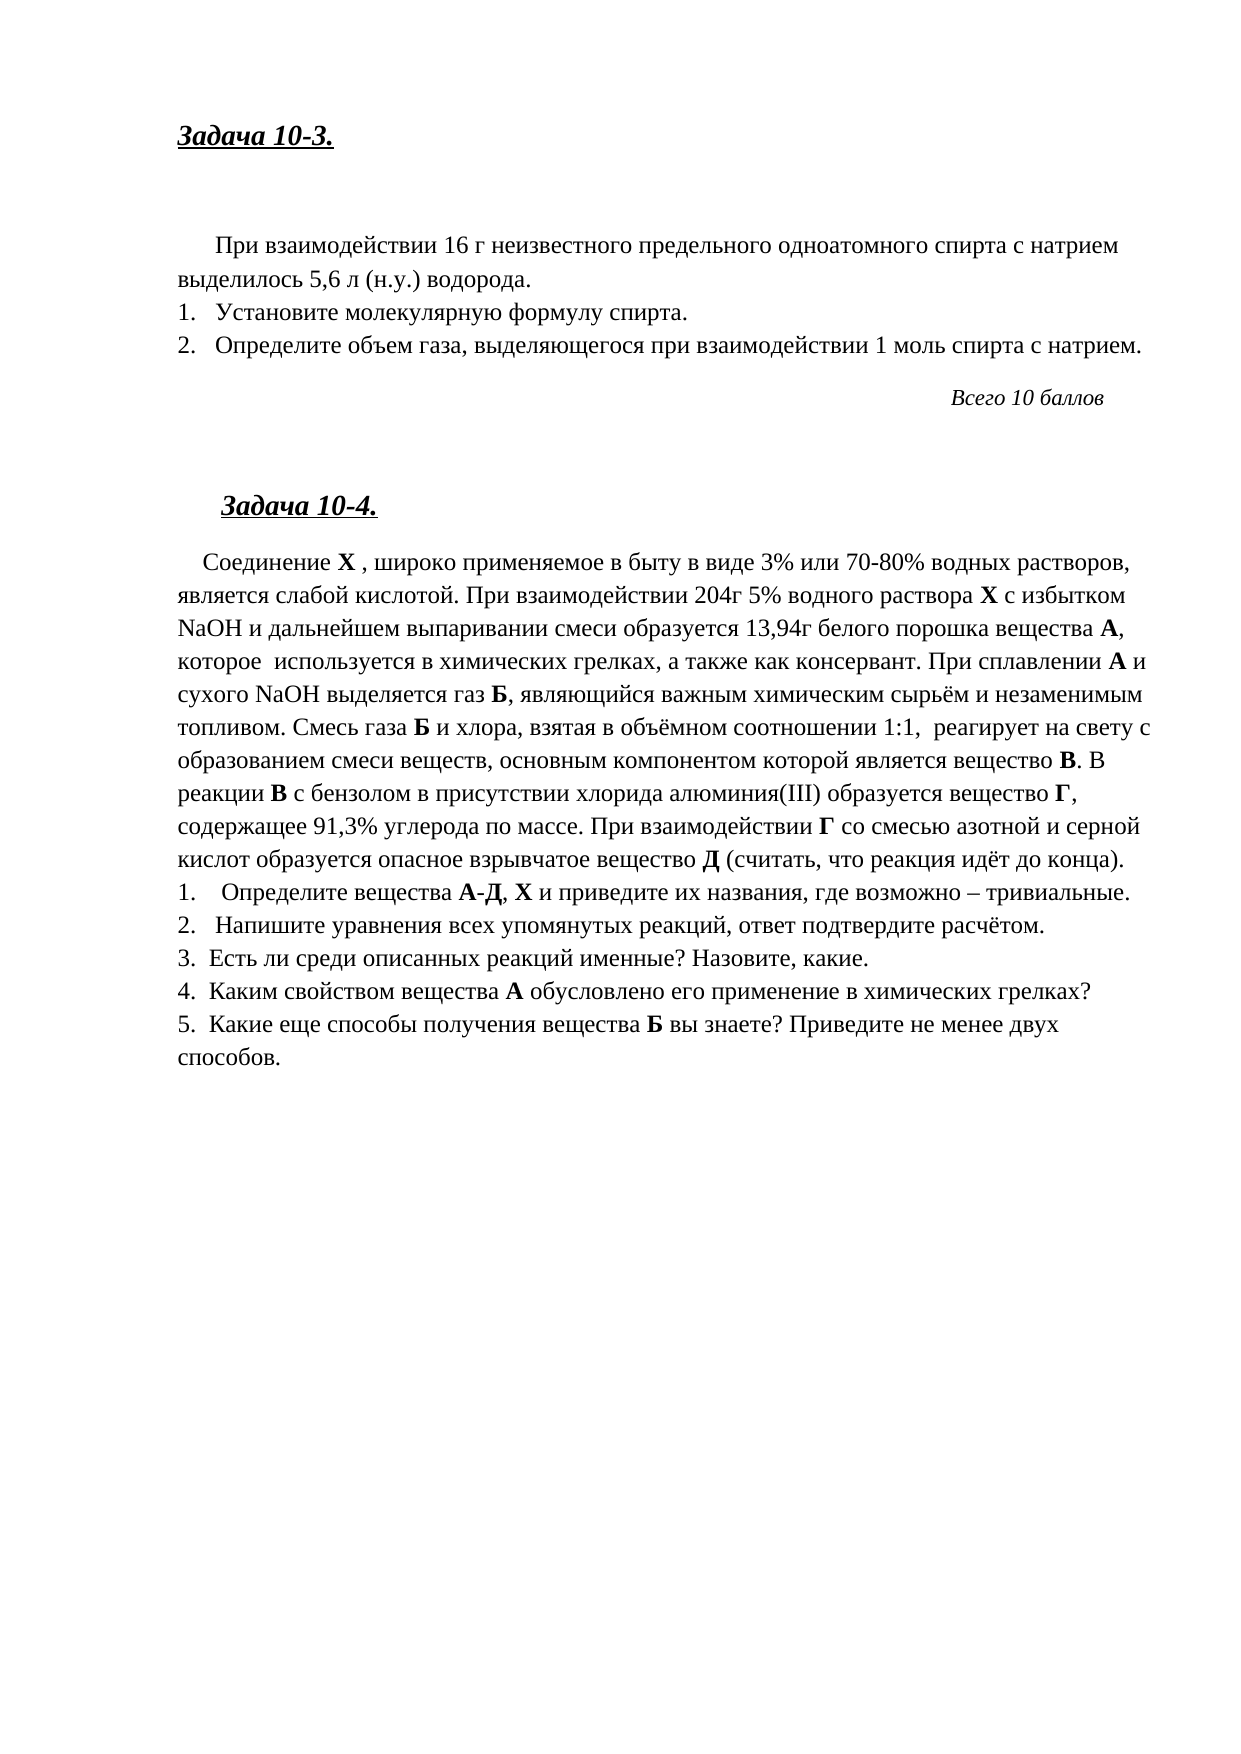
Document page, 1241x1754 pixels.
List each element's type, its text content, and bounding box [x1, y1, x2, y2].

text Всего 10 баллов [177, 383, 1152, 410]
text Задача 10-3. [177, 118, 1152, 152]
text Соединение X , широко применяемое в быту в виде 3% или 70-80% водных растворов, является слабой кислотой. При взаимодействии 204г 5% водного раствора X с избытком NaOH и дальнейшем выпаривании смеси образуется 13,94г белого порошка вещества А, которое используется в химических грелках, а также как консервант. При сплавлении А и сухого NaOH выделяется газ Б, являющийся важным химическим сырьём и незаменимым топливом. Смесь газа Б и хлора, взятая в объёмном соотношении 1:1, реагирует на свету с образованием смеси веществ, основным компонентом которой является вещество В. В реакции В с бензолом в присутствии хлорида алюминия(III) образуется вещество Г, содержащее 91,3% углерода по массе. При взаимодействии Г со смесью азотной и серной кислот образуется опасное взрывчатое вещество Д (считать, что реакция идёт до конца). 1. Определите вещества А-Д, X и приведите их названия, где возможно – тривиальные. 2. Напишите уравнения всех упомянутых реакций, ответ подтвердите расчётом. 3. Есть ли среди описанных реакций именные? Назовите, какие. 4. Каким свойством вещества А обусловлено его применение в химических грелках? 5. Какие еще способы получения вещества Б вы знаете? Приведите не менее двух способов. [177, 547, 1152, 1071]
text Задача 10-4. [177, 488, 1152, 521]
text При взаимодействии 16 г неизвестного предельного одноатомного спирта с натрием выделилось 5,6 л (н.у.) водорода. 1. Установите молекулярную формулу спирта. 2. Определите объем газа, выделяющегося при взаимодействии 1 моль спирта с натрием. [177, 231, 1152, 358]
